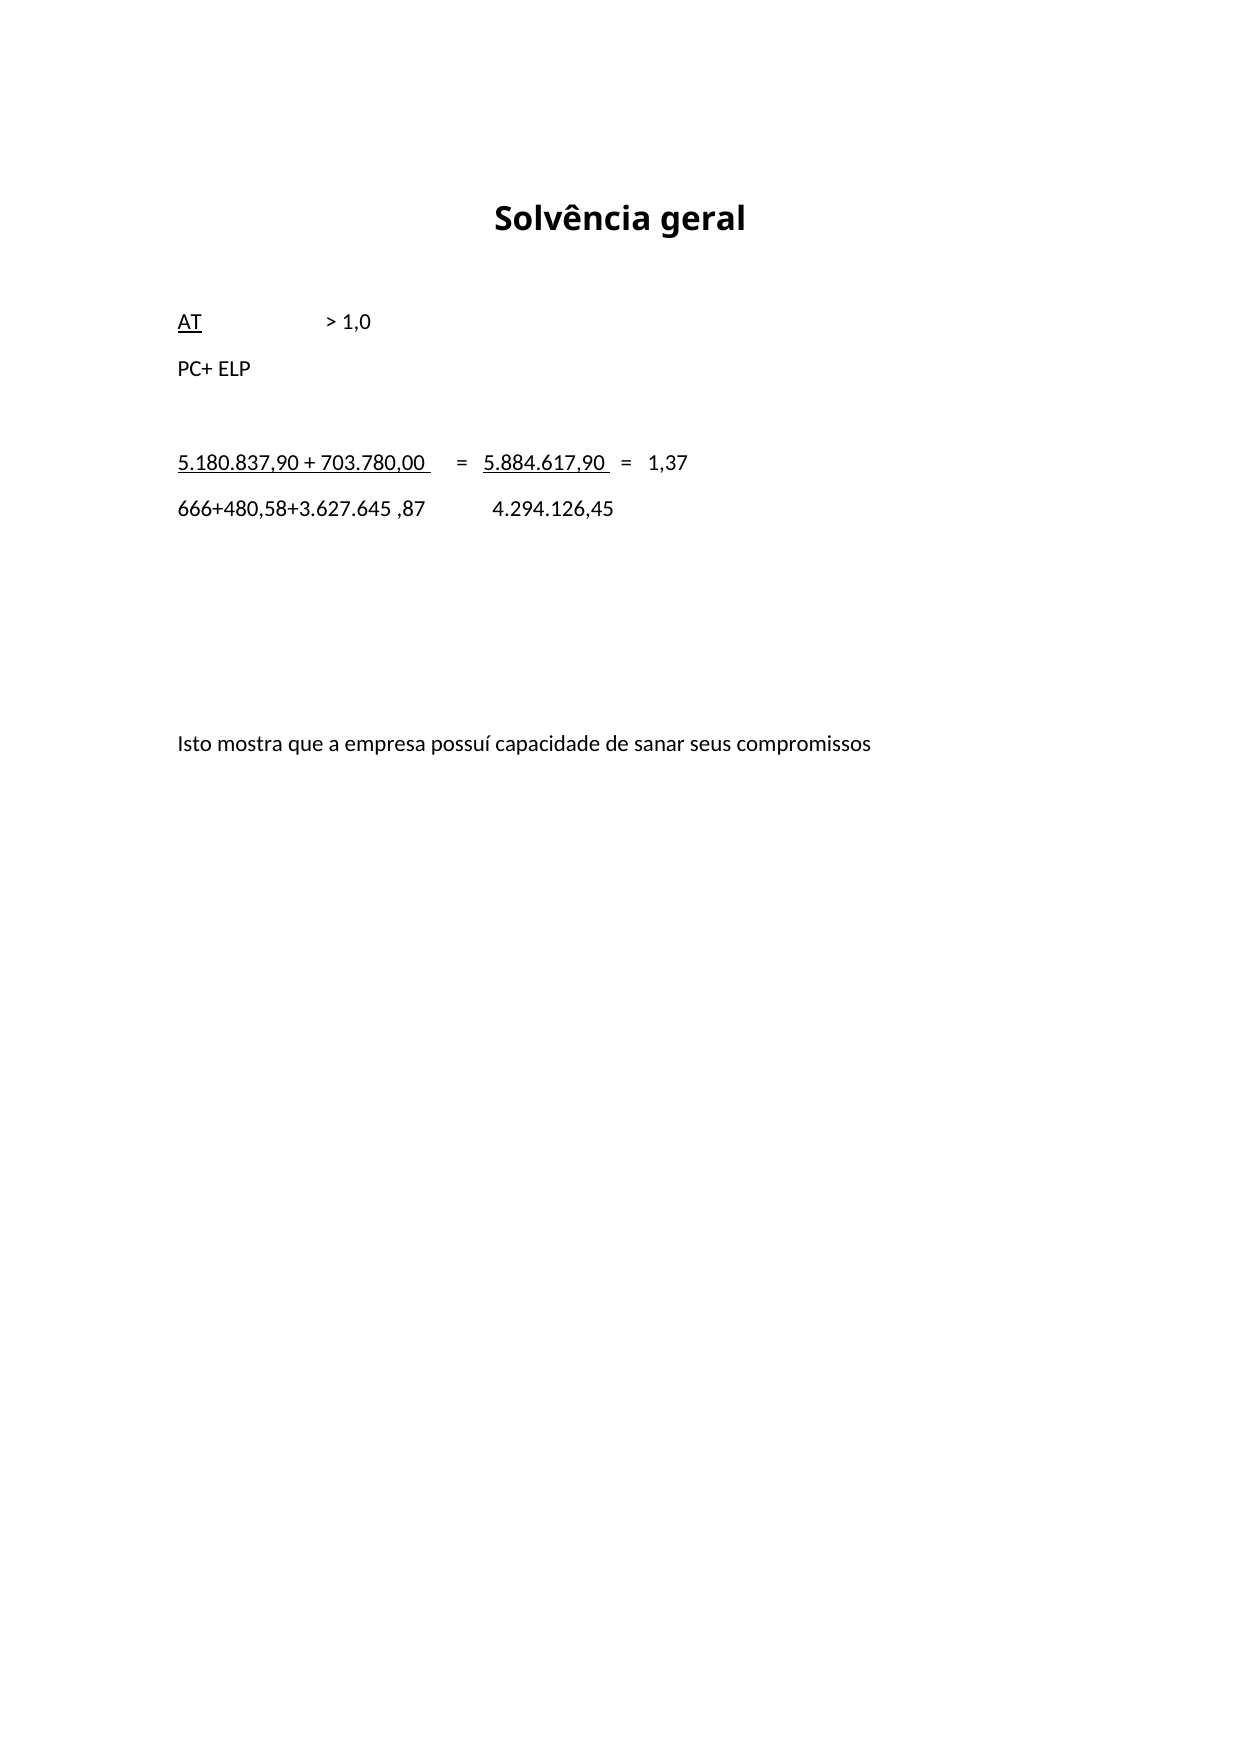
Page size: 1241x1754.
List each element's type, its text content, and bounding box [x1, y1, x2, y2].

text PC+ ELP [177, 354, 1063, 382]
text AT > 1,0 [177, 307, 1063, 335]
text 666+480,58+3.627.645 ,87 4.294.126,45 [177, 494, 1063, 522]
text Solvência geral [177, 194, 1063, 240]
text Isto mostra que a empresa possuí capacidade de sanar seus compromissos [177, 729, 1063, 757]
text 5.180.837,90 + 703.780,00 = 5.884.617,90 = 1,37 [177, 448, 1063, 476]
